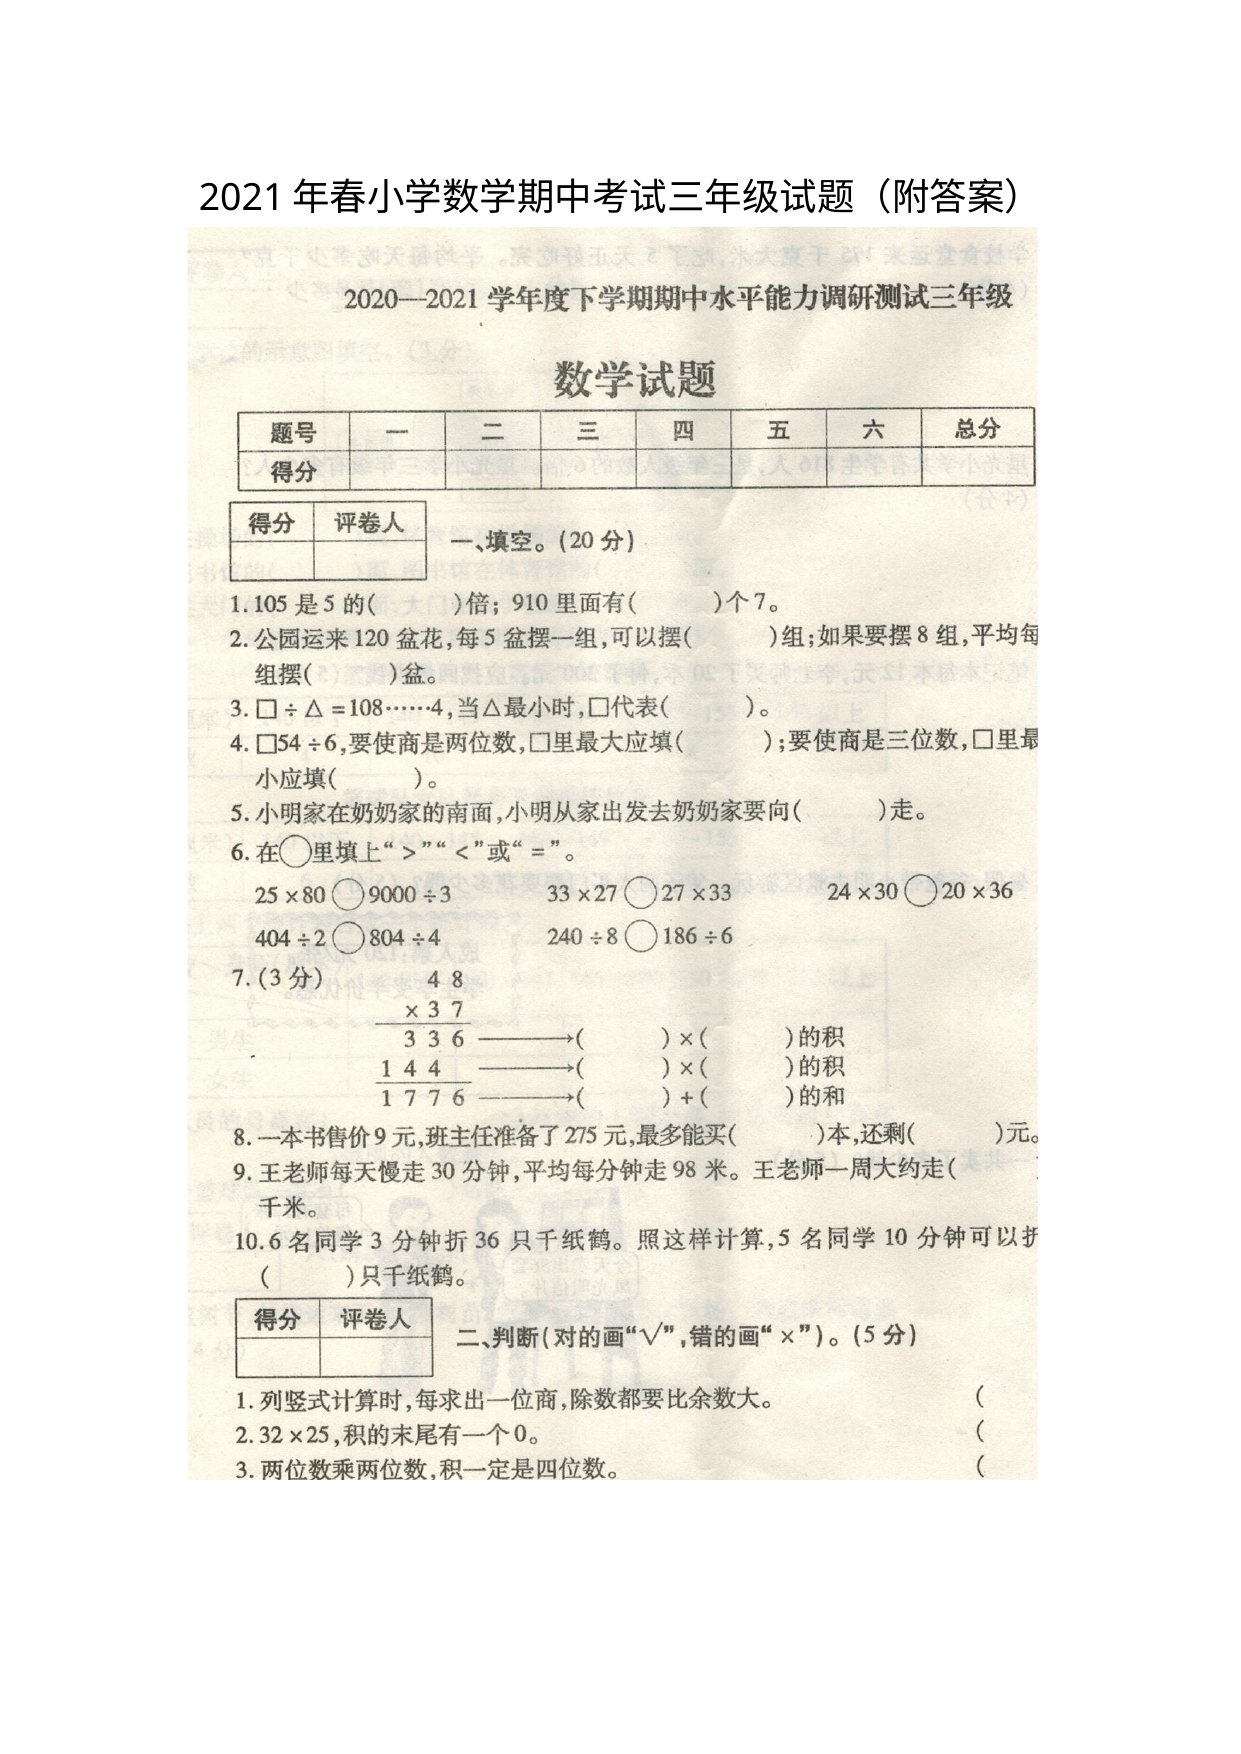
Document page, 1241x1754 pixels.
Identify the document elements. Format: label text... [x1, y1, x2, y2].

text 2021年春小学数学期中考试三年级试题（附答案） [187, 162, 1053, 227]
picture [187, 227, 1053, 1480]
